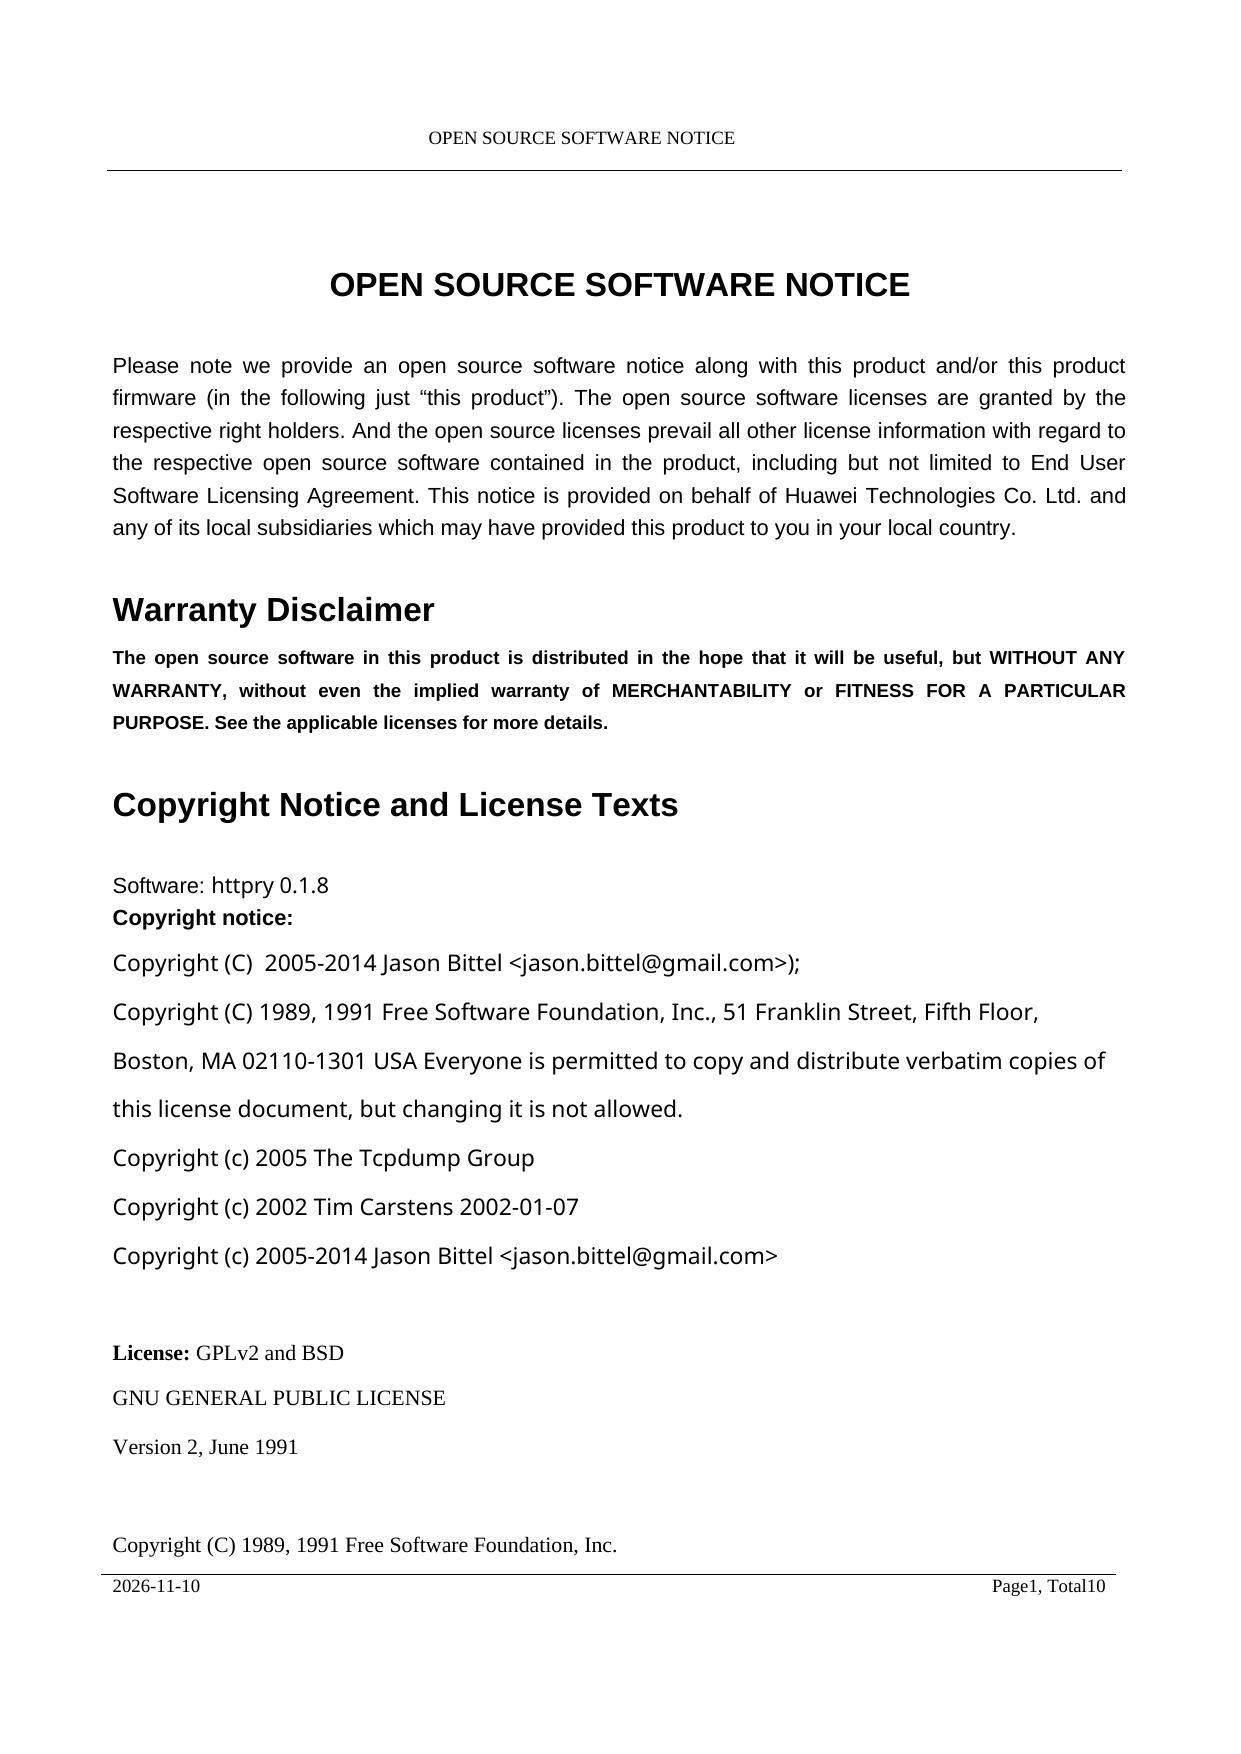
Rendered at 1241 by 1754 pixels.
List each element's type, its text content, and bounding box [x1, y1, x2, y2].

text Copyright Notice and License Texts [112, 771, 1128, 836]
text Copyright notice: [112, 901, 1128, 934]
text Copyright (C) 2005-2014 Jason Bittel <jason.bittel@gmail.com>); Copyright (C) 1989, 1991 Free Software Foundation, Inc., 51 Franklin Street, Fifth Floor, Boston, MA 02110-1301 USA Everyone is permitted to copy and distribute verbatim copies of this license document, but changing it is not allowed. Copyright (c) 2005 The Tcpdump Group Copyright (c) 2002 Tim Carstens 2002-01-07 Copyright (c) 2005-2014 Jason Bittel <jason.bittel@gmail.com> [112, 947, 1128, 1320]
text Software: httpry 0.1.8 [112, 869, 1128, 901]
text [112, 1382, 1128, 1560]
text OPEN SOURCE SOFTWARE NOTICE [112, 251, 1128, 316]
text Warranty Disclaimer [112, 576, 1128, 641]
text License: GPLv2 and BSD [112, 1337, 1128, 1369]
text The open source software in this product is distributed in the hope that it will be useful, but WITHOUT ANY WARRANTY, without even the implied warranty of MERCHANTABILITY or FITNESS FOR A PARTICULAR PURPOSE. See the applicable licenses for more details. [112, 641, 1128, 739]
text Please note we provide an open source software notice along with this product and/or this product firmware (in the following just “this product”). The open source software licenses are granted by the respective right holders. And the open source licenses prevail all other license information with regard to the respective open source software contained in the product, including but not limited to End User Software Licensing Agreement. This notice is provided on behalf of Huawei Technologies Co. Ltd. and any of its local subsidiaries which may have provided this product to you in your local country. [112, 349, 1128, 544]
